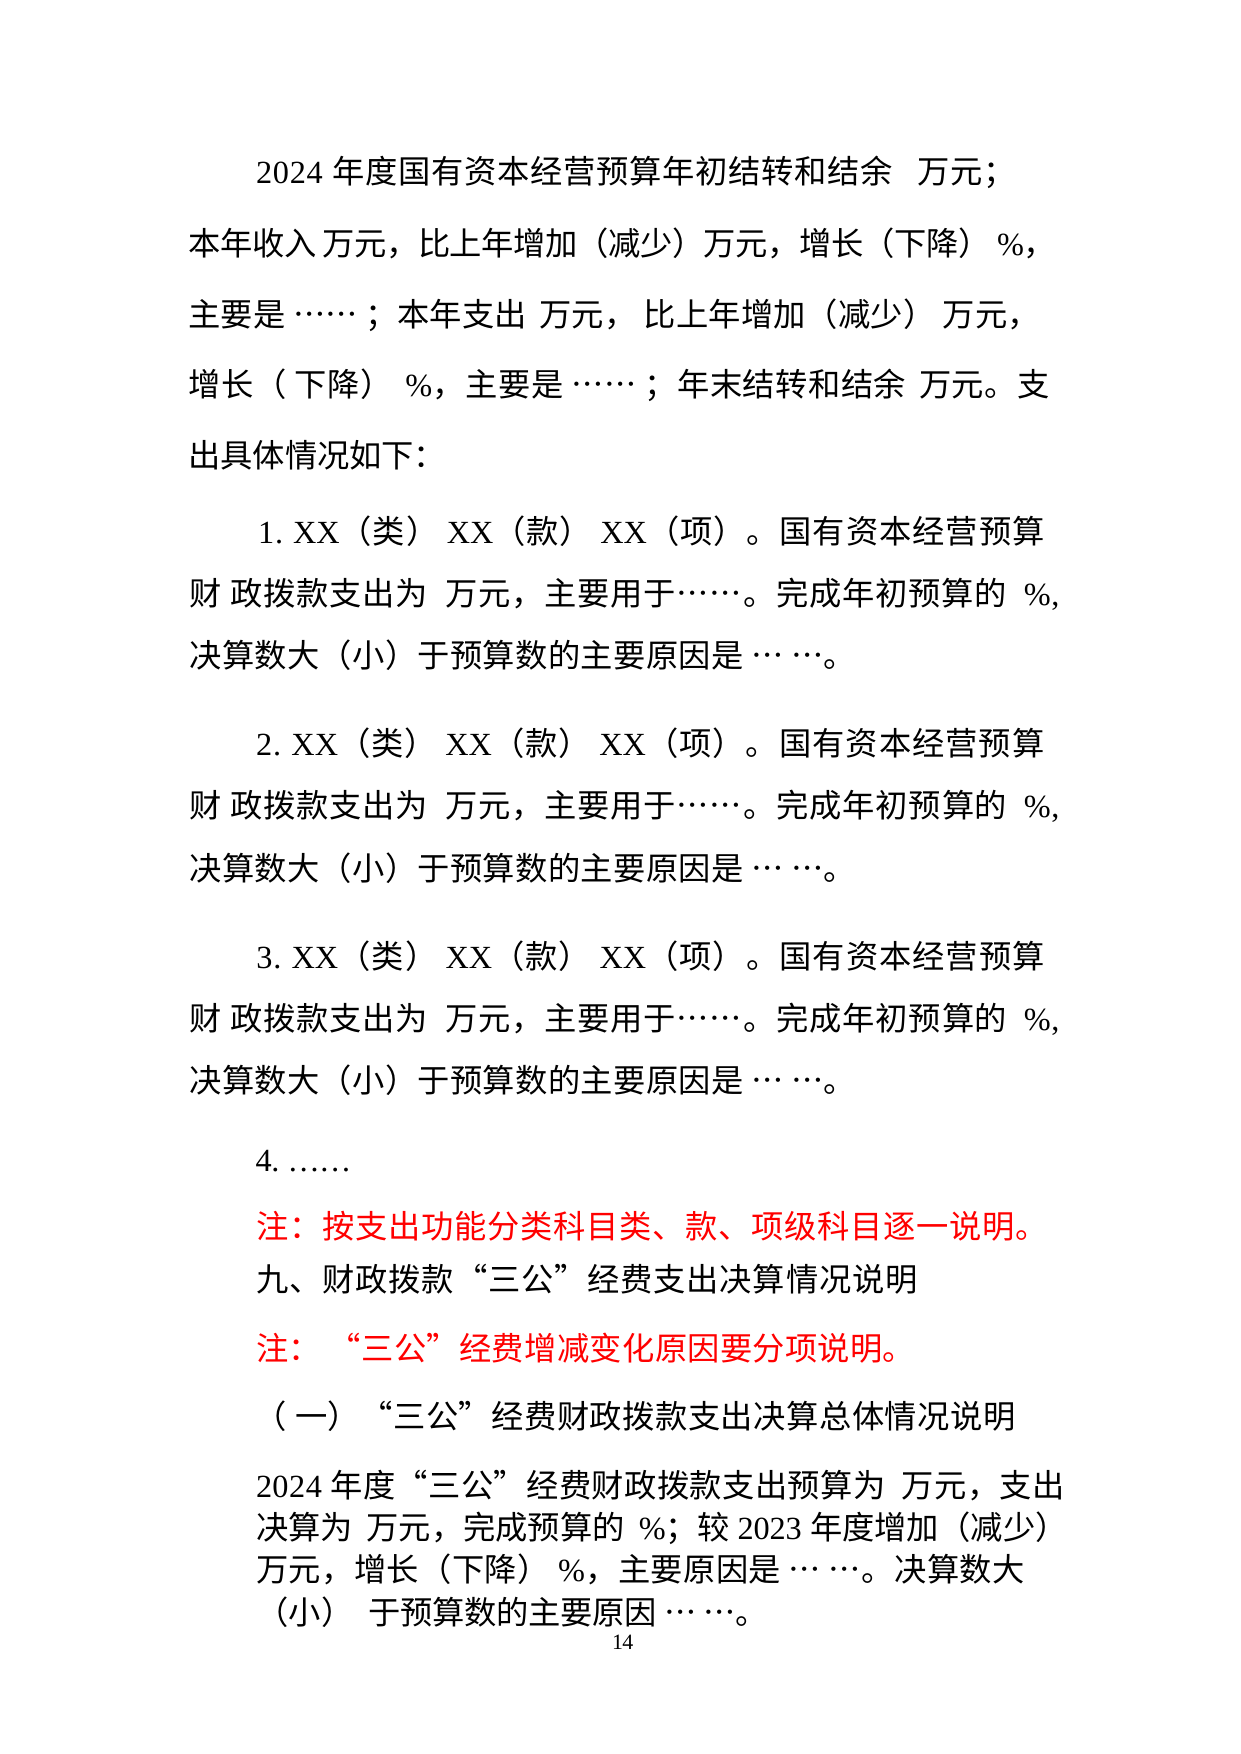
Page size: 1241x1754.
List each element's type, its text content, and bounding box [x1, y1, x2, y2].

text 本年收入 万元，比上年增加（减少）万元，增长（下降） %， 主要是 …… ；本年支出 万元， 比上年增加（减少） 万元， 增长（ 下降） %，主要是 …… ；年末结转和结余 万元。支 出具体情况如下： [188, 218, 1069, 476]
text 3. XX（类） XX（款） XX（项）。国有资本经营预算财 政拨款支出为 万元，主要用于……。完成年初预算的 %, 决算数大（小）于预算数的主要原因是 … …。 [189, 931, 1060, 1102]
text 2024 年度“三公”经费财政拨款支出预算为 万元，支出决算为 万元，完成预算的 %；较 2023 年度增加（减少） 万元，增长（下降） %，主要原因是 … …。决算数大（小） 于预算数的主要原因 … …。 [256, 1463, 1069, 1634]
text 1. XX（类） XX（款） XX（项）。国有资本经营预算财 政拨款支出为 万元，主要用于……。完成年初预算的 %, 决算数大（小）于预算数的主要原因是 … …。 [189, 506, 1060, 677]
text 注：按支出功能分类科目类、款、项级科目逐一说明。 [256, 1204, 1069, 1247]
text 注： “三公”经费增减变化原因要分项说明。 [256, 1326, 1069, 1369]
text 2. XX（类） XX（款） XX（项）。国有资本经营预算财 政拨款支出为 万元，主要用于……。完成年初预算的 %, 决算数大（小）于预算数的主要原因是 … …。 [189, 718, 1060, 889]
text （ 一）“三公”经费财政拨款支出决算总体情况说明 [254, 1395, 1069, 1437]
text 4. …… [255, 1149, 1069, 1177]
text 九、财政拨款“三公”经费支出决算情况说明 [256, 1257, 1069, 1300]
text 2024 年度国有资本经营预算年初结转和结余 万元； [256, 149, 1069, 192]
